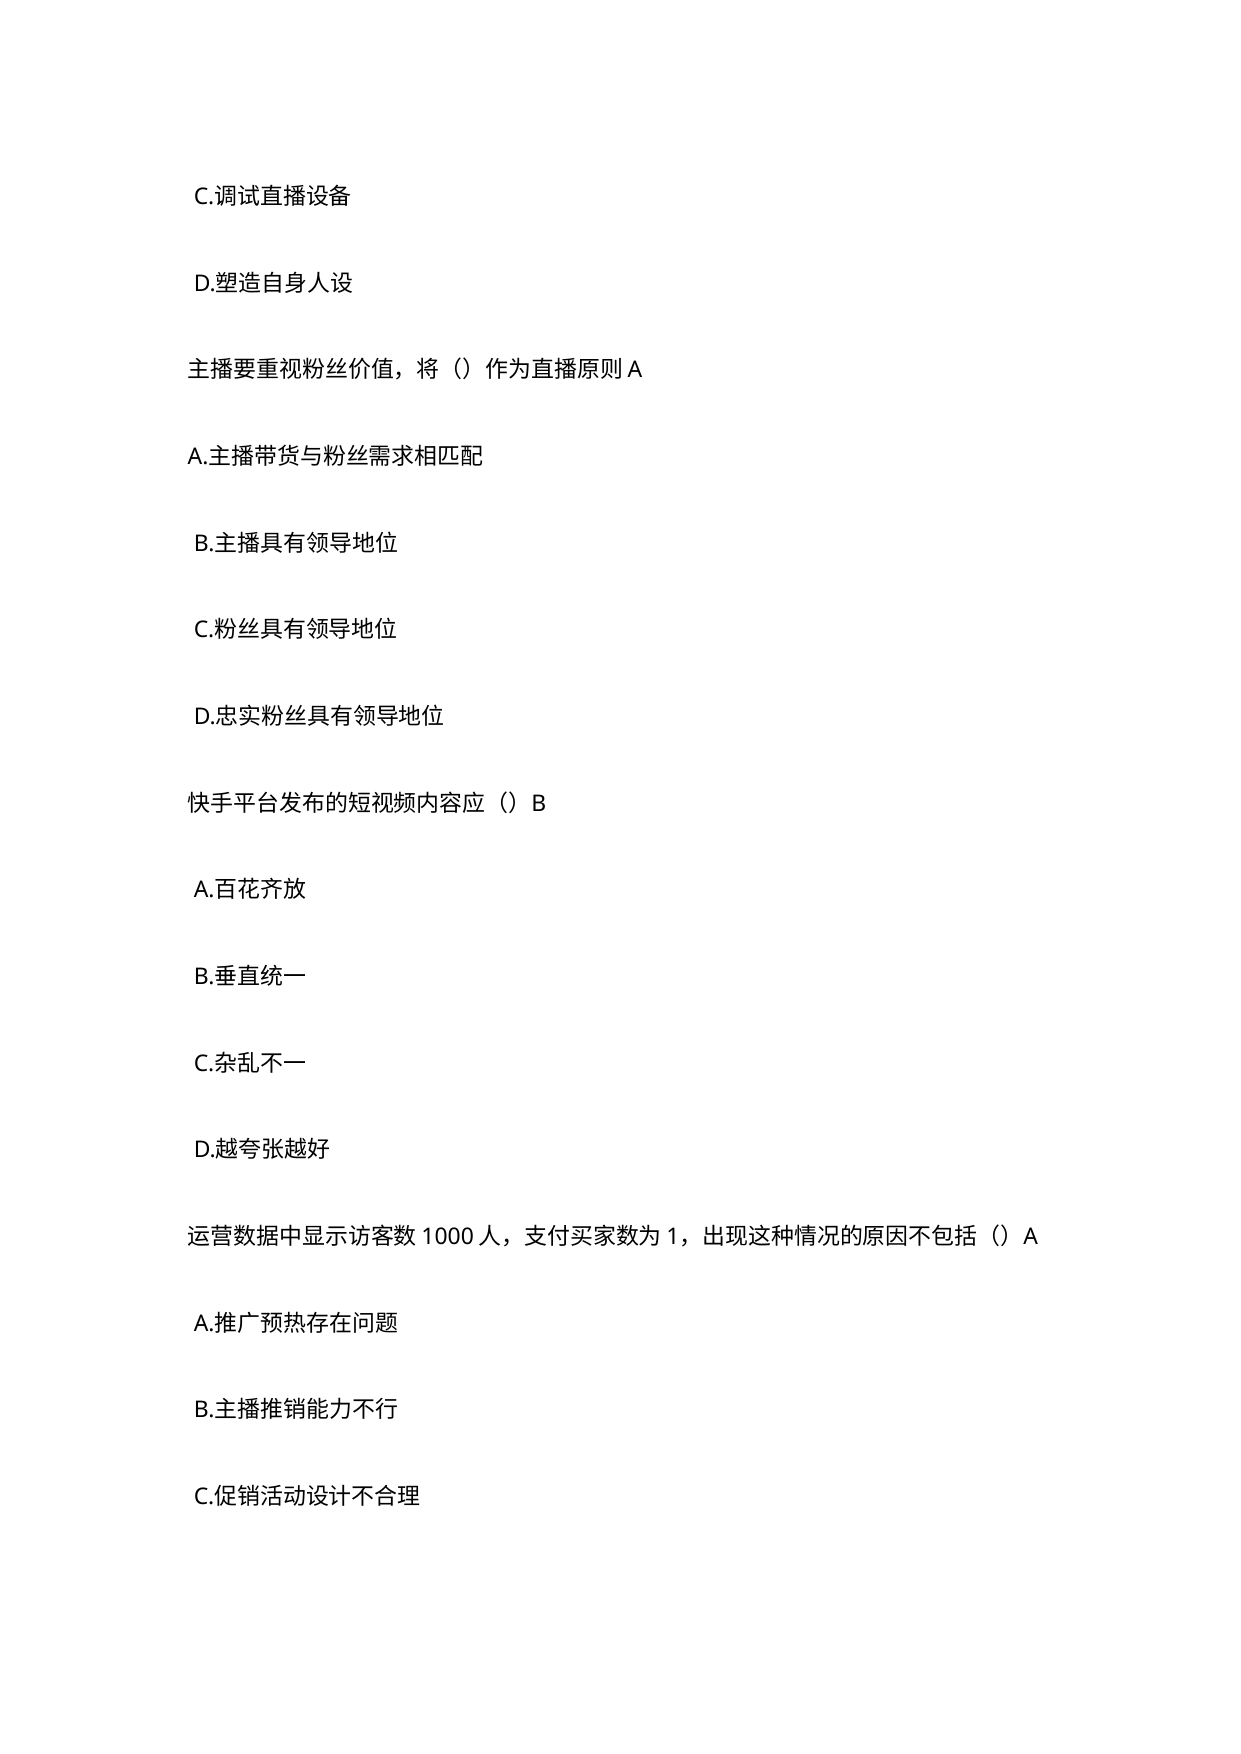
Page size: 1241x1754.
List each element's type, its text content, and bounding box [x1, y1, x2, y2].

text C.粉丝具有领导地位 [187, 595, 1053, 660]
text B.主播具有领导地位 [187, 509, 1053, 574]
text 快手平台发布的短视频内容应（）B [187, 769, 1053, 834]
text 运营数据中显示访客数1000人，支付买家数为1，出现这种情况的原因不包括（）A [187, 1202, 1053, 1267]
text 主播要重视粉丝价值，将（）作为直播原则A [187, 335, 1053, 400]
text B.主播推销能力不行 [187, 1375, 1053, 1440]
text A.推广预热存在问题 [187, 1289, 1053, 1354]
text C.促销活动设计不合理 [187, 1462, 1053, 1527]
text D.塑造自身人设 [187, 249, 1053, 314]
text A.主播带货与粉丝需求相匹配 [187, 422, 1053, 487]
text C.杂乱不一 [187, 1029, 1053, 1094]
text C.调试直播设备 [187, 162, 1053, 227]
text B.垂直统一 [187, 942, 1053, 1007]
text D.忠实粉丝具有领导地位 [187, 682, 1053, 747]
text D.越夸张越好 [187, 1115, 1053, 1180]
text A.百花齐放 [187, 855, 1053, 920]
